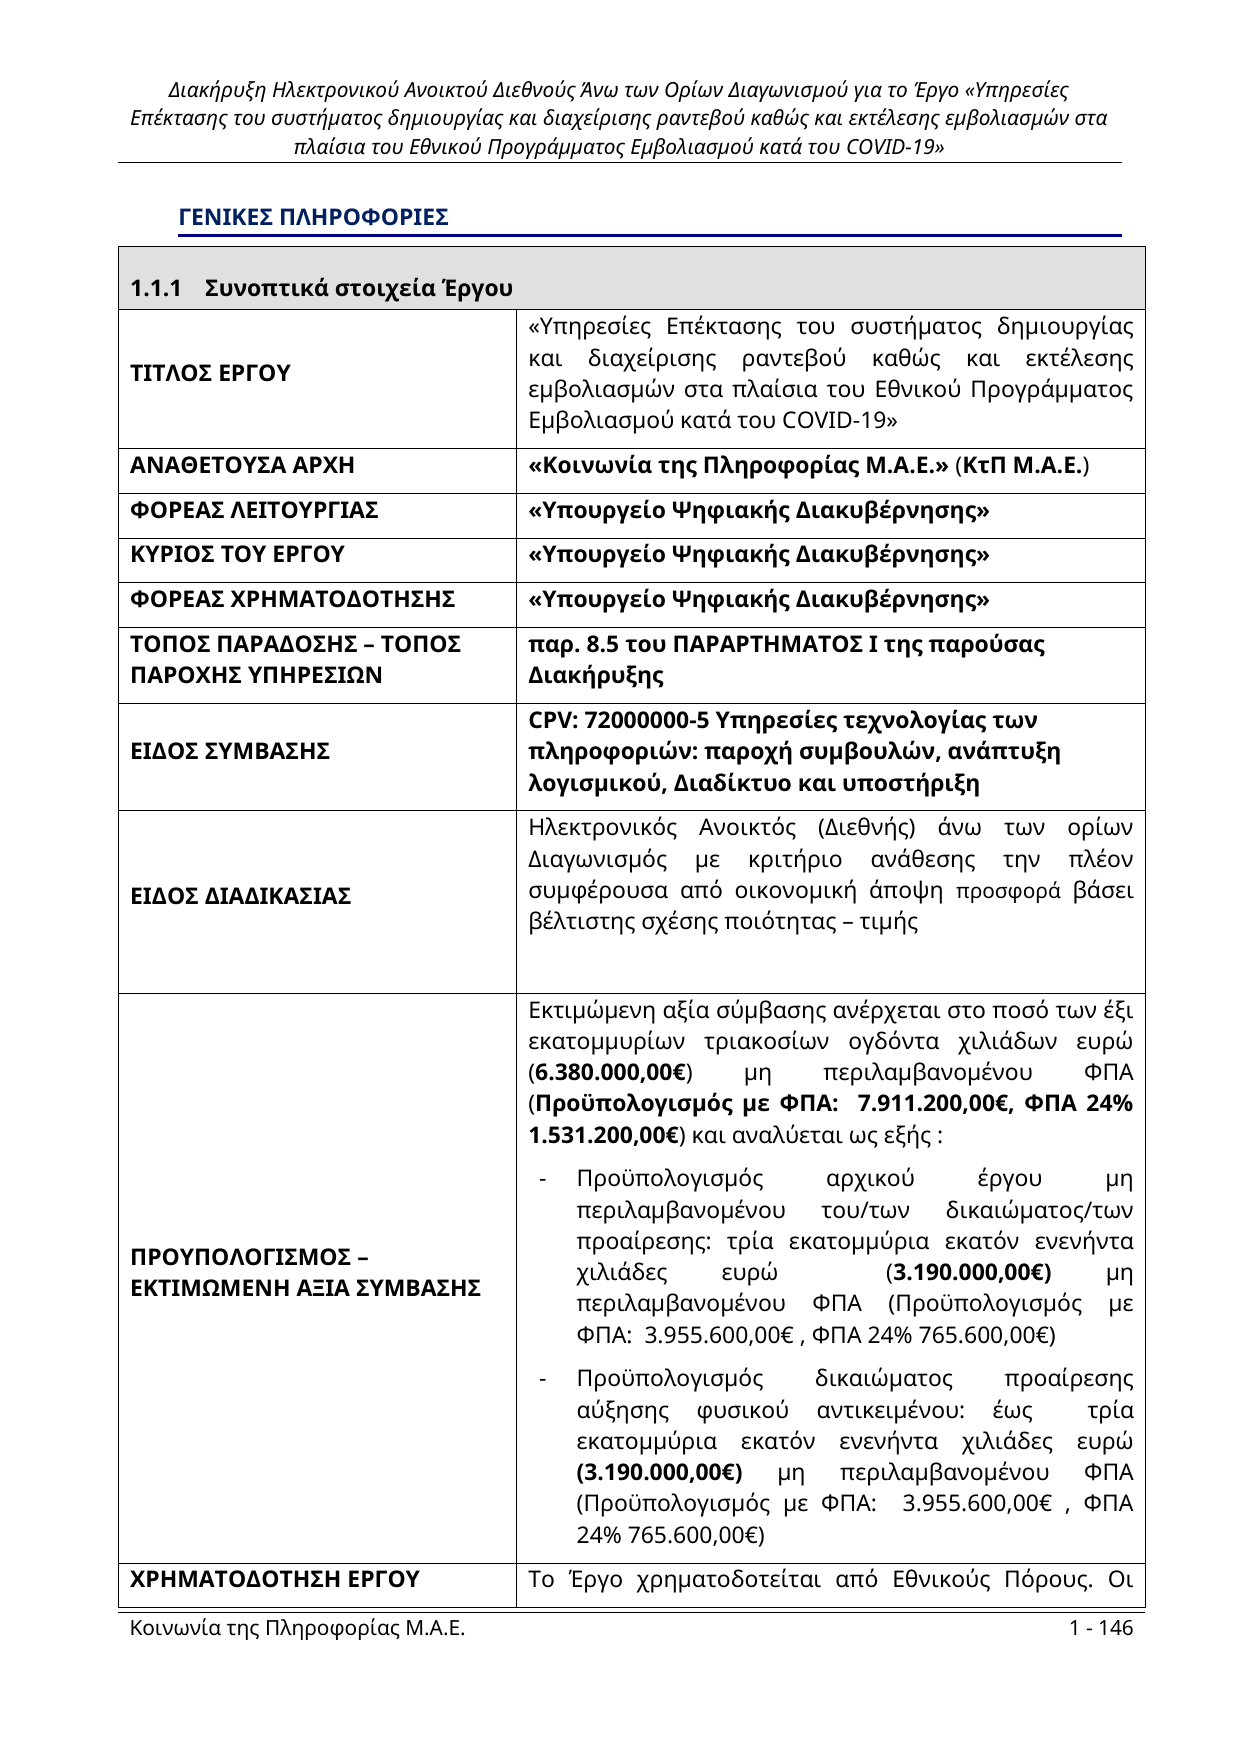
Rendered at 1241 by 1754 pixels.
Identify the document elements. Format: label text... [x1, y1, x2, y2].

table_cell ΠΡΟΥΠΟΛΟΓΙΣΜΟΣ – ΕΚΤΙΜΩΜΕΝΗ ΑΞΙΑ ΣΥΜΒΑΣΗΣ [119, 994, 516, 1562]
table_cell «Υπουργείο Ψηφιακής Διακυβέρνησης» [517, 539, 1145, 582]
table_cell «Κοινωνία της Πληροφορίας Μ.Α.Ε.» (ΚτΠ Μ.Α.Ε.) [517, 449, 1145, 493]
table_cell Ηλεκτρονικός Ανοικτός (Διεθνής) άνω των ορίων Διαγωνισμός με κριτήριο ανάθεσης την πλέον συμφέρουσα από οικονομική άποψη προσφορά βάσει βέλτιστης σχέσης ποιότητας – τιμής [517, 811, 1145, 993]
table_cell Εκτιμώμενη αξία σύμβασης ανέρχεται στο ποσό των έξι εκατομμυρίων τριακοσίων ογδόντα χιλιάδων ευρώ (6.380.000,00€) μη περιλαμβανομένου ΦΠΑ (Προϋπολογισμός με ΦΠΑ: 7.911.200,00€, ΦΠΑ 24% 1.531.200,00€) και αναλύεται ως εξής : Προϋπολογισμός αρχικού έργου μη περιλαμβανομένου του/των δικαιώματος/των προαίρεσης: τρία εκατομμύρια εκατόν ενενήντα χιλιάδες ευρώ (3.190.000,00€) μη περιλαμβανομένου ΦΠΑ (Προϋπολογισμός με ΦΠΑ: 3.955.600,00€ , ΦΠΑ 24% 765.600,00€) Προϋπολογισμός δικαιώματος προαίρεσης αύξησης φυσικού αντικειμένου: έως τρία εκατομμύρια εκατόν ενενήντα χιλιάδες ευρώ (3.190.000,00€) μη περιλαμβανομένου ΦΠΑ (Προϋπολογισμός με ΦΠΑ: 3.955.600,00€ , ΦΠΑ 24% 765.600,00€) [517, 994, 1145, 1562]
table_cell ΦΟΡΕΑΣ ΛΕΙΤΟΥΡΓΙΑΣ [119, 494, 516, 537]
table_cell «Υπηρεσίες Επέκτασης του συστήματος δημιουργίας και διαχείρισης ραντεβού καθώς και εκτέλεσης εμβολιασμών στα πλαίσια του Εθνικού Προγράμματος Εμβολιασμού κατά του COVID-19» [517, 310, 1145, 448]
table_cell ΕΙΔΟΣ ΔΙΑΔΙΚΑΣΙΑΣ [119, 811, 516, 993]
table_cell ΦΟΡΕΑΣ ΧΡΗΜΑΤΟΔΟΤΗΣΗΣ [119, 583, 516, 627]
table_cell «Υπουργείο Ψηφιακής Διακυβέρνησης» [517, 494, 1145, 537]
subtitle ΓΕΝΙΚΕΣ ΠΛΗΡΟΦΟΡΙΕΣ [178, 201, 1122, 234]
table_cell παρ. 8.5 του ΠΑΡΑΡΤΗΜΑΤΟΣ Ι της παρούσας Διακήρυξης [517, 628, 1145, 703]
table_cell ΚΥΡΙΟΣ ΤΟΥ ΕΡΓΟΥ [119, 539, 516, 582]
table_cell ΤΟΠΟΣ ΠΑΡΑΔΟΣΗΣ – ΤΟΠΟΣ ΠΑΡΟΧΗΣ ΥΠΗΡΕΣΙΩΝ [119, 628, 516, 703]
table_cell CPV: 72000000-5 Υπηρεσίες τεχνολογίας των πληροφοριών: παροχή συμβουλών, ανάπτυξη λογισμικού, Διαδίκτυο και υποστήριξη [517, 704, 1145, 810]
table_cell «Υπουργείο Ψηφιακής Διακυβέρνησης» [517, 583, 1145, 627]
table_header Συνοπτικά στοιχεία Έργου [119, 247, 1145, 309]
table_cell ΤΙΤΛΟΣ ΕΡΓΟΥ [119, 310, 516, 448]
table_cell ΕΙΔΟΣ ΣΥΜΒΑΣΗΣ [119, 704, 516, 810]
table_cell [517, 1564, 1145, 1607]
table_cell ΑΝΑΘΕΤΟΥΣΑ ΑΡΧΗ [119, 449, 516, 493]
table_cell ΧΡΗΜΑΤΟΔΟΤΗΣΗ ΕΡΓΟΥ [119, 1564, 516, 1607]
